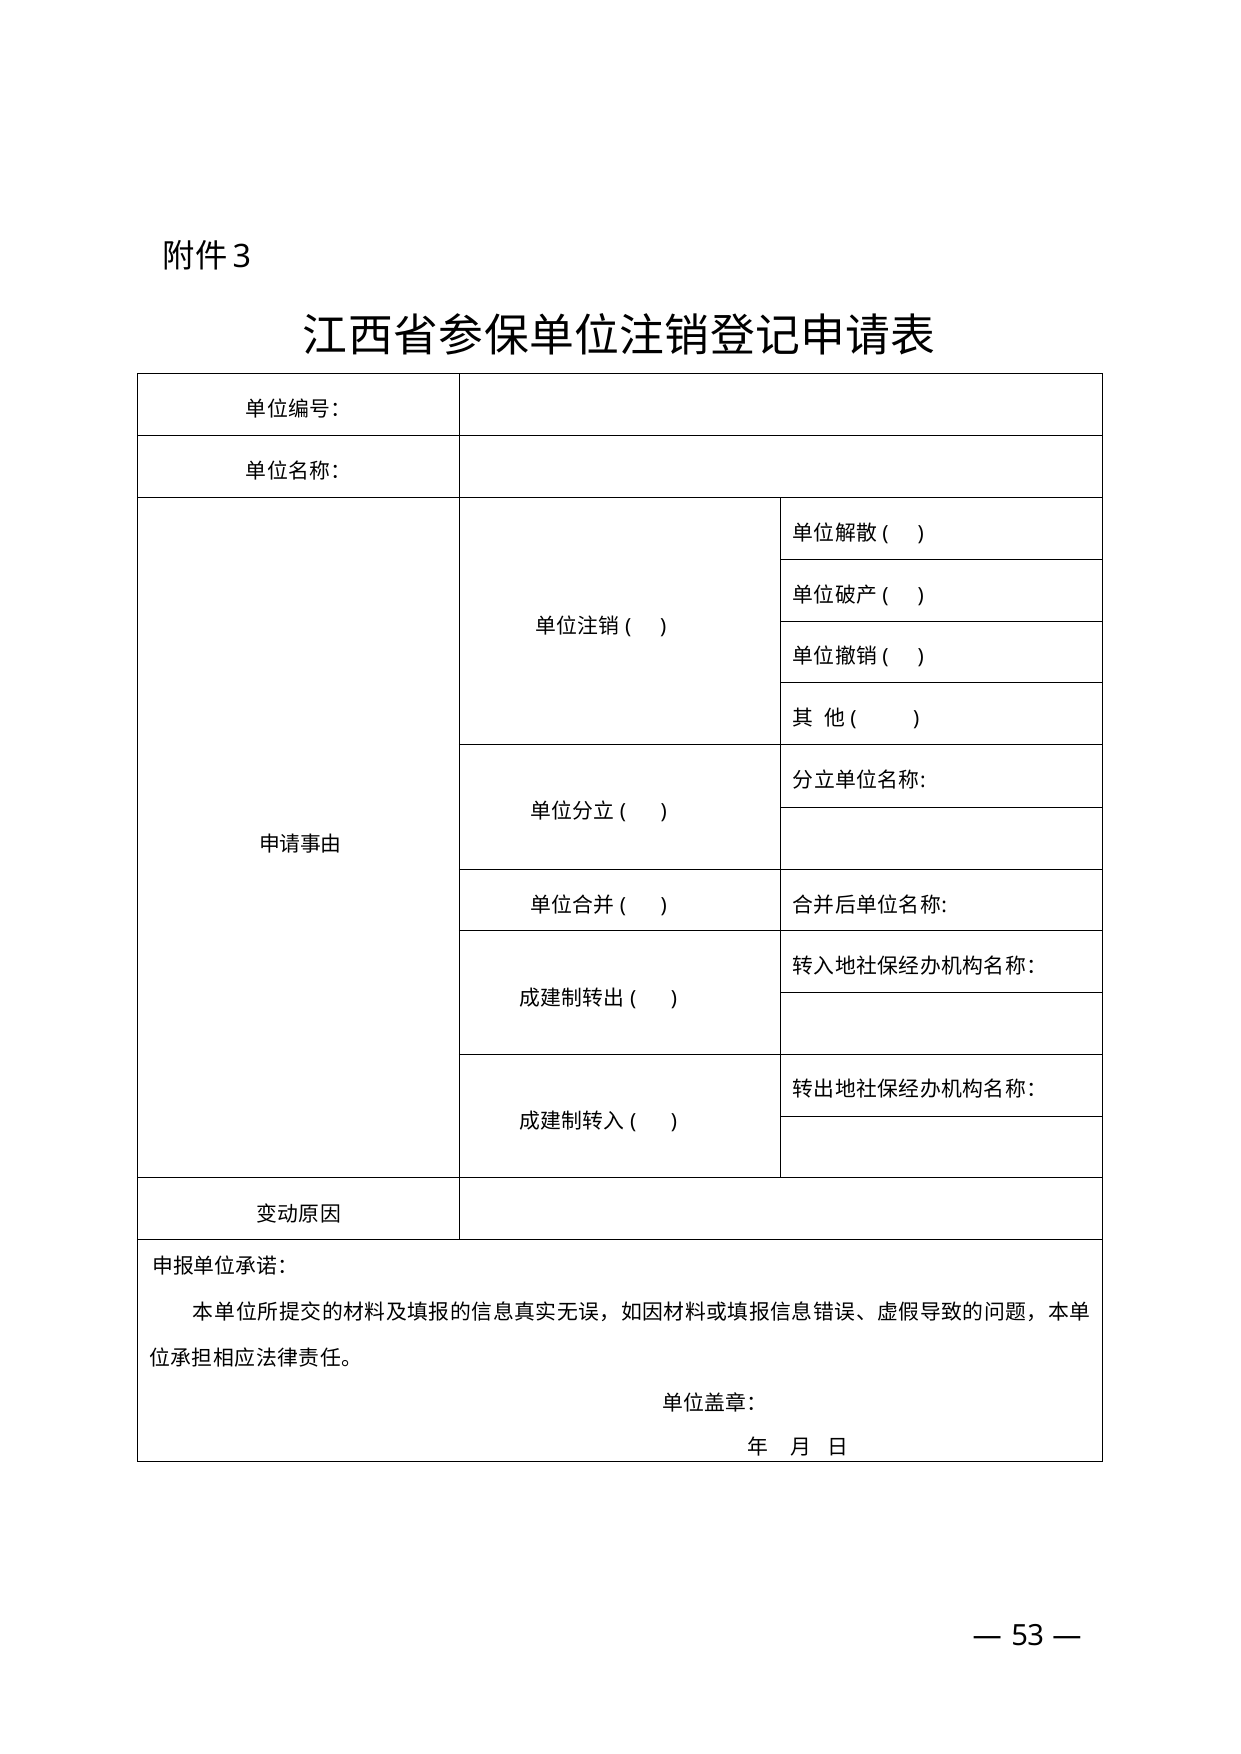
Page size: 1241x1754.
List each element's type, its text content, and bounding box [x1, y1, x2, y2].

table_cell 单位破产 ( ) [781, 560, 1102, 621]
table_cell 申报单位承诺： 本单位所提交的材料及填报的信息真实无误，如因材料或填报信息错误、虚假导致的问题，本单 位承担相应法律责任。 单位盖章： 年 月 日 [138, 1240, 1102, 1461]
table_cell 单位合并 ( ) [460, 870, 780, 930]
table_cell 申请事由 [138, 498, 459, 1177]
table_cell 分立单位名称: [781, 745, 1102, 807]
table_cell 转出地社保经办机构名称： [781, 1055, 1102, 1116]
table_header [460, 374, 1102, 435]
table_cell 单位撤销 ( ) [781, 622, 1102, 682]
table_cell 其 他 ( ) [781, 683, 1102, 744]
table_cell 单位解散 ( ) [781, 498, 1102, 559]
table_cell 合并后单位名称: [781, 870, 1102, 930]
table_cell 变动原因 [138, 1178, 459, 1239]
table_cell [781, 1117, 1102, 1177]
table_cell [781, 993, 1102, 1054]
table_header 单位编号： [138, 374, 459, 435]
table_cell [460, 1178, 1102, 1239]
table_cell [781, 808, 1102, 868]
table_cell 转入地社保经办机构名称： [781, 931, 1102, 992]
table_cell 成建制转出 ( ) [460, 931, 780, 1054]
table_cell [460, 436, 1102, 497]
table_cell 成建制转入 ( ) [460, 1055, 780, 1177]
text 江西省参保单位注销登记申请表 [302, 311, 1103, 361]
table_cell 单位注销 ( ) [460, 498, 780, 744]
table_cell 单位分立 ( ) [460, 745, 780, 868]
table_cell 单位名称： [138, 436, 459, 497]
text 附件 3 [162, 232, 1103, 276]
